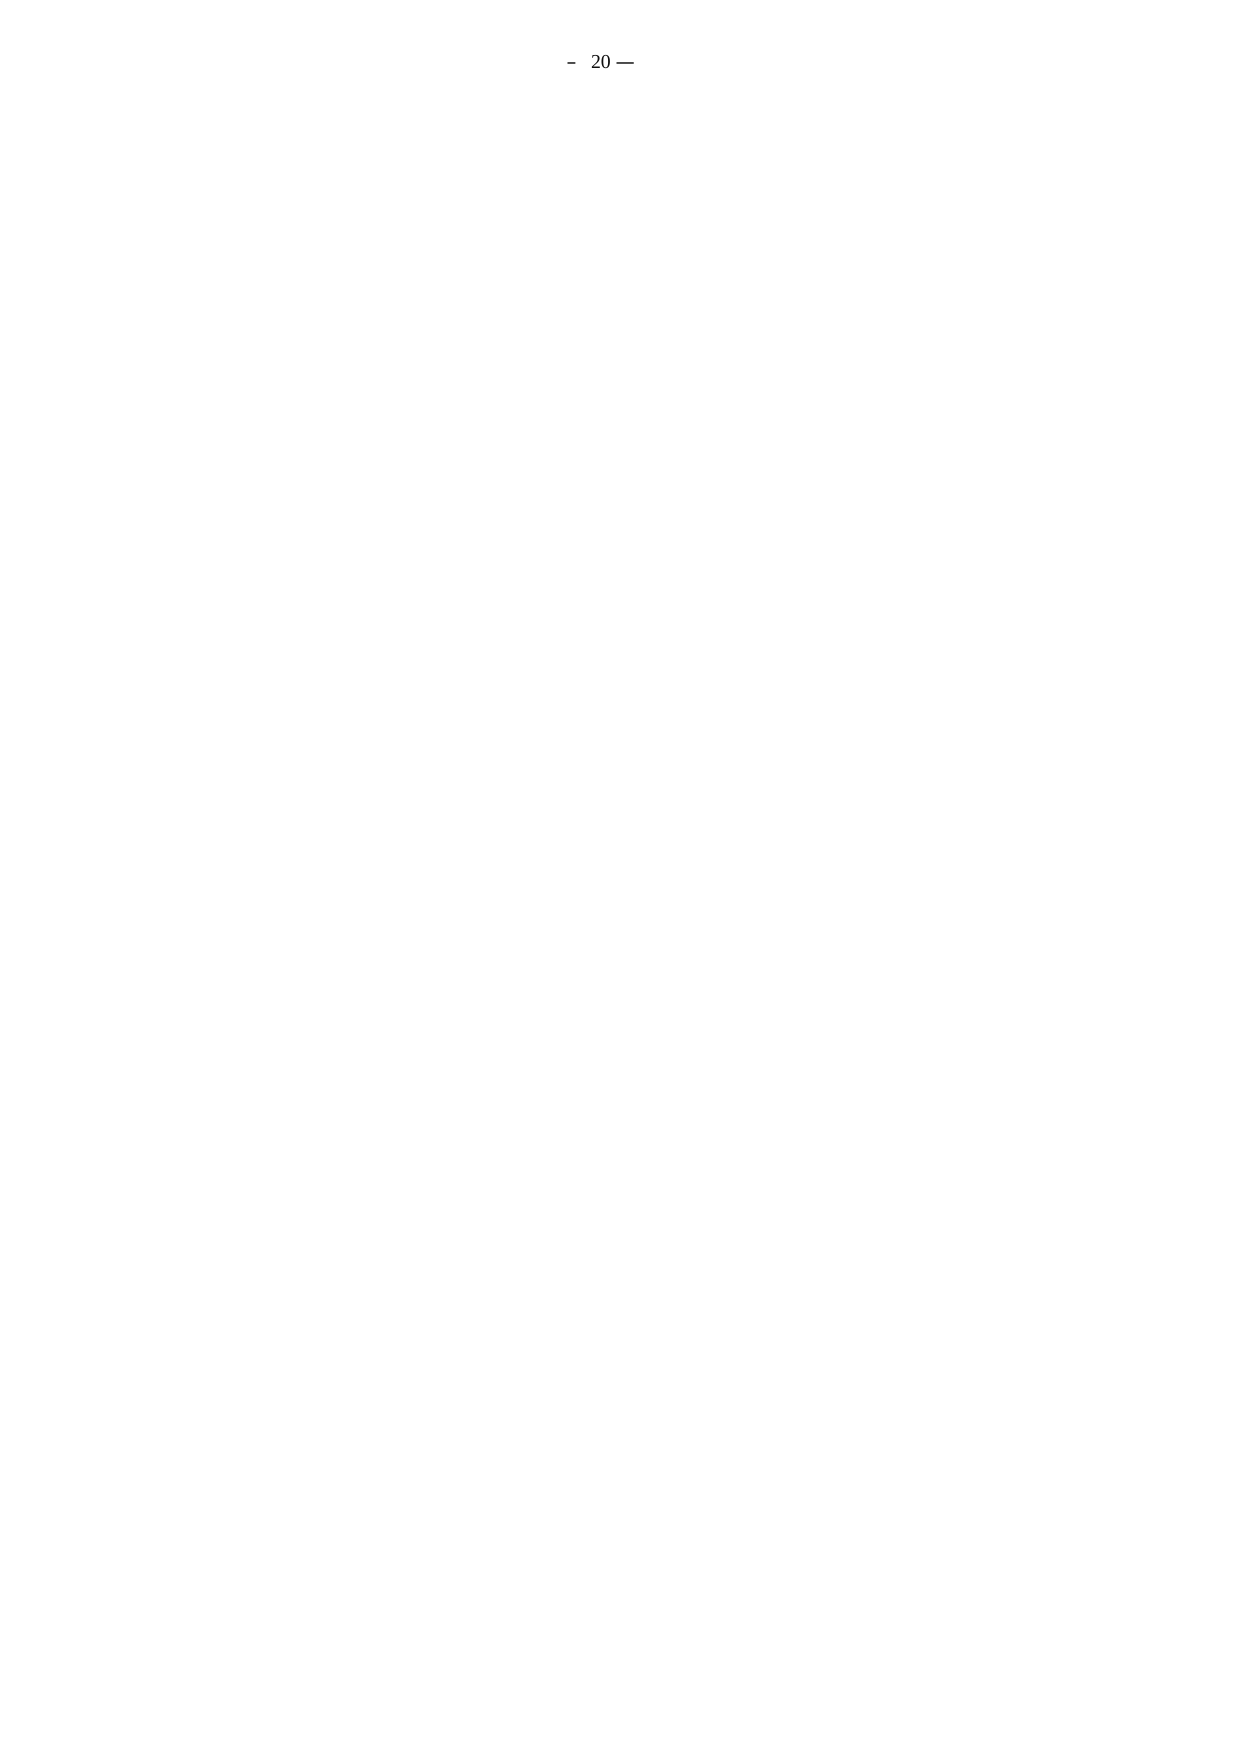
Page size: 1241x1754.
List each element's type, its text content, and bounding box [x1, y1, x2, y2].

text – 20 ― [0, 49, 1201, 74]
